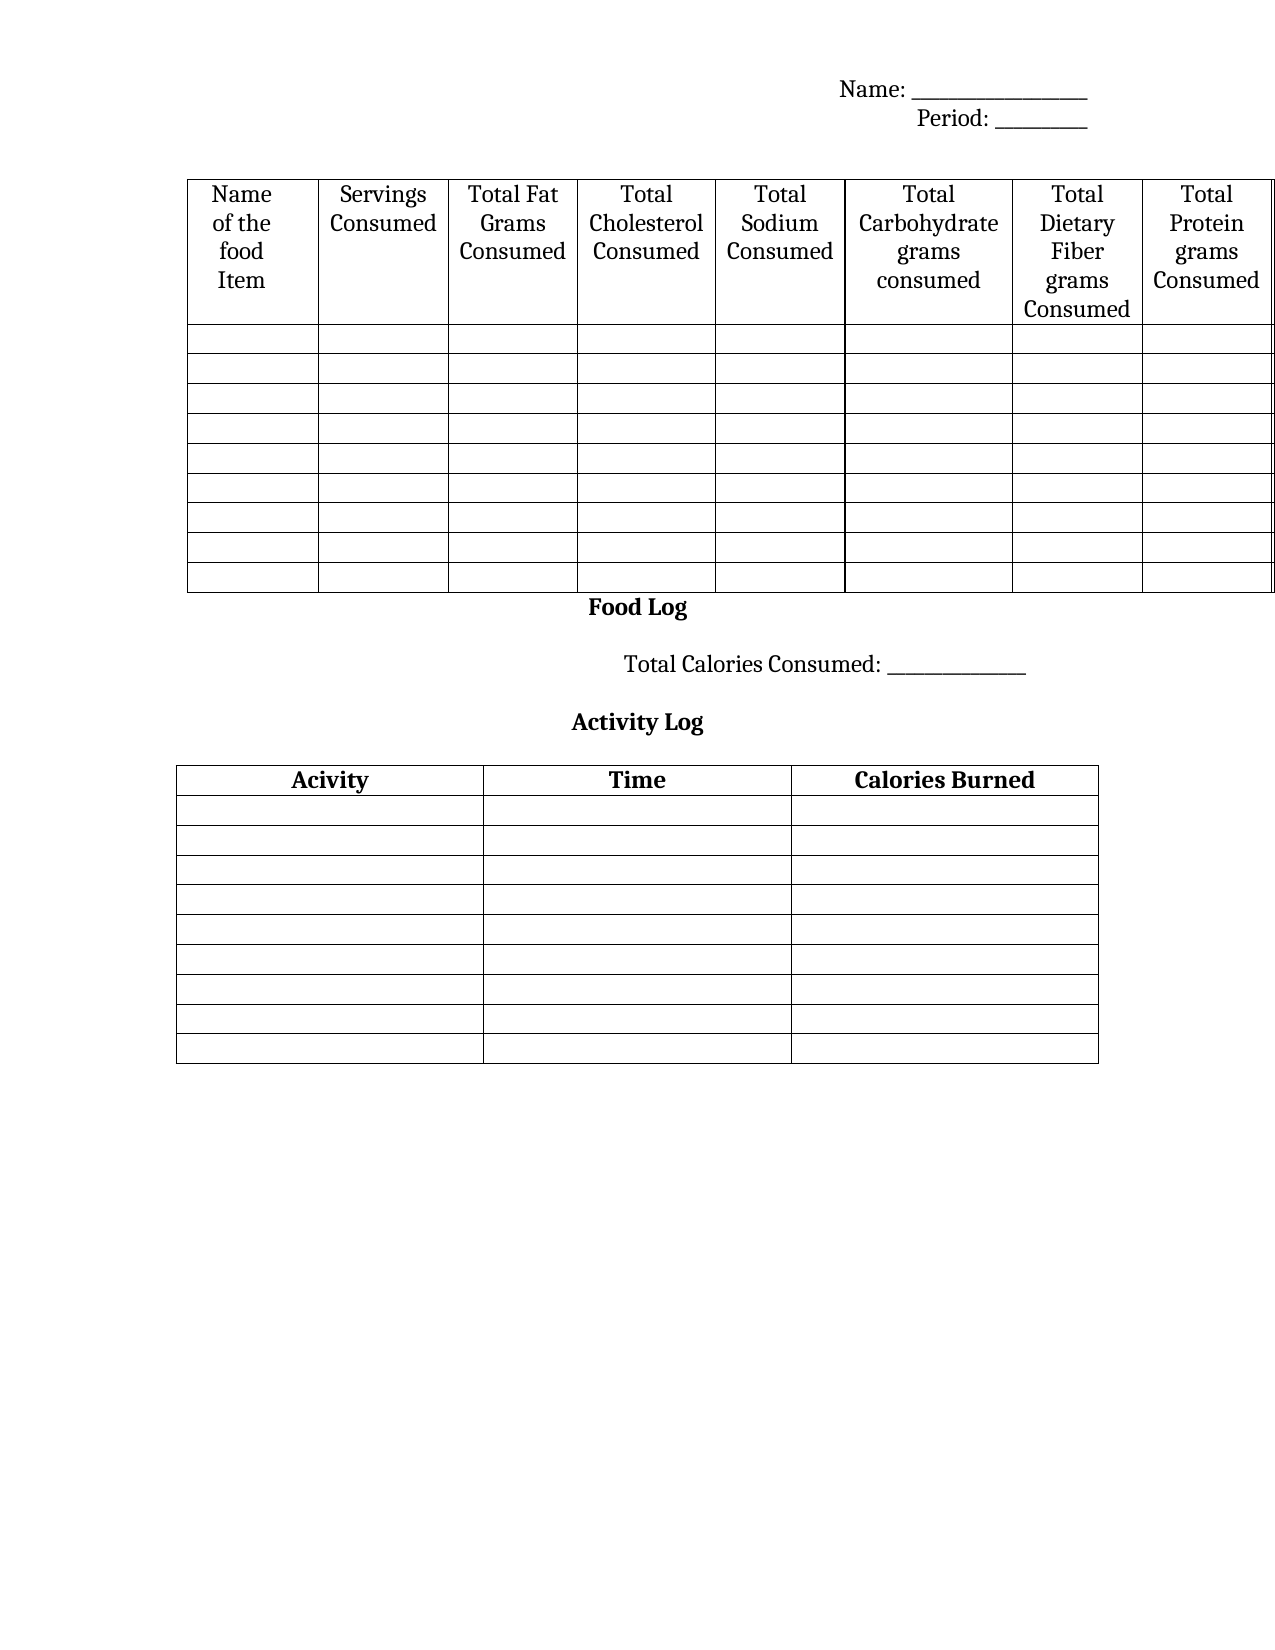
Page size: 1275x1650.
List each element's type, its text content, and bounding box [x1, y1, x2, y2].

table_cell [716, 503, 844, 532]
table_cell [578, 563, 715, 592]
table_cell [716, 325, 844, 353]
table_cell [188, 354, 318, 383]
table_cell [188, 563, 318, 592]
table_cell [177, 1034, 483, 1063]
table_cell [484, 1034, 791, 1063]
table_cell [1013, 444, 1142, 472]
table_cell [792, 915, 1098, 944]
table_cell [177, 915, 483, 944]
table_cell [319, 354, 448, 383]
table_cell [1013, 354, 1142, 383]
table_cell [578, 414, 715, 443]
table_cell [449, 414, 577, 443]
table_cell [716, 444, 844, 472]
table_cell [846, 325, 1012, 353]
table_cell [484, 975, 791, 1003]
table_cell [846, 384, 1012, 413]
table_cell [578, 384, 715, 413]
table_header Total Cholesterol Consumed [578, 180, 715, 323]
table_cell [188, 325, 318, 353]
table_header Total Sodium Consumed [716, 180, 844, 323]
table_header Total Fat Grams Consumed [449, 180, 577, 323]
table_cell [449, 384, 577, 413]
table_cell [1013, 563, 1142, 592]
table_header Total Protein grams Consumed [1143, 180, 1271, 323]
table_cell [319, 384, 448, 413]
table_cell [792, 945, 1098, 974]
table_header Calories Burned [792, 766, 1098, 795]
table_cell [177, 796, 483, 825]
table_cell [177, 826, 483, 854]
table_cell [319, 414, 448, 443]
table_cell [846, 354, 1012, 383]
table_cell [1143, 503, 1271, 532]
table_cell [578, 533, 715, 562]
table_cell [846, 563, 1012, 592]
table_cell [716, 474, 844, 502]
table_cell [177, 1005, 483, 1033]
table_header Name of the food Item [188, 180, 318, 323]
table_cell [1013, 533, 1142, 562]
table_cell [484, 796, 791, 825]
table_cell [578, 444, 715, 472]
table_cell [319, 325, 448, 353]
table_cell [1143, 414, 1271, 443]
table_cell [449, 474, 577, 502]
table_cell [177, 856, 483, 884]
table_cell [177, 885, 483, 914]
table_cell [1143, 354, 1271, 383]
table_cell [449, 354, 577, 383]
table_cell [578, 325, 715, 353]
table_cell [177, 975, 483, 1003]
table_cell [484, 826, 791, 854]
table_header Time [484, 766, 791, 795]
table_cell [1013, 325, 1142, 353]
table_cell [177, 945, 483, 974]
table_cell [449, 503, 577, 532]
table_cell [1143, 563, 1271, 592]
table_cell [188, 414, 318, 443]
table_cell [188, 503, 318, 532]
table_cell [449, 563, 577, 592]
table_cell [449, 533, 577, 562]
table_cell [484, 915, 791, 944]
table_cell [1013, 503, 1142, 532]
text Activity Log [187, 708, 1087, 736]
table_cell [1143, 444, 1271, 472]
table_cell [484, 856, 791, 884]
table_cell [578, 474, 715, 502]
table_cell [319, 503, 448, 532]
table_cell [449, 444, 577, 472]
table_cell [1143, 533, 1271, 562]
table_cell [319, 474, 448, 502]
table_cell [188, 474, 318, 502]
table_cell [1143, 474, 1271, 502]
table_cell [716, 354, 844, 383]
table_cell [716, 414, 844, 443]
table_cell [319, 533, 448, 562]
table_cell [319, 563, 448, 592]
table_cell [319, 444, 448, 472]
table_cell [792, 975, 1098, 1003]
table_cell [792, 1034, 1098, 1063]
table_header Total Dietary Fiber grams Consumed [1013, 180, 1142, 323]
table_cell [792, 796, 1098, 825]
table_cell [792, 856, 1098, 884]
table_cell [1013, 384, 1142, 413]
table_cell [1013, 414, 1142, 443]
table_cell [1013, 474, 1142, 502]
table_cell [846, 533, 1012, 562]
table_cell [1143, 384, 1271, 413]
table_cell [188, 384, 318, 413]
table_cell [449, 325, 577, 353]
table_cell [484, 885, 791, 914]
table_cell [846, 503, 1012, 532]
table_cell [792, 826, 1098, 854]
table_cell [716, 384, 844, 413]
table_cell [1143, 325, 1271, 353]
table_header Servings Consumed [319, 180, 448, 323]
table_cell [188, 533, 318, 562]
table_cell [716, 563, 844, 592]
table_cell [188, 444, 318, 472]
table_cell [846, 414, 1012, 443]
table_header Acivity [177, 766, 483, 795]
table_cell [484, 945, 791, 974]
table_cell [484, 1005, 791, 1033]
table_header Total Carbohydrate grams consumed [846, 180, 1012, 323]
table_cell [792, 1005, 1098, 1033]
table_cell [578, 354, 715, 383]
table_cell [578, 503, 715, 532]
text Food Log [187, 593, 1087, 621]
table_cell [792, 885, 1098, 914]
table_cell [846, 444, 1012, 472]
table_cell [716, 533, 844, 562]
text Total Calories Consumed: _______________ [187, 650, 1087, 679]
table_cell [846, 474, 1012, 502]
